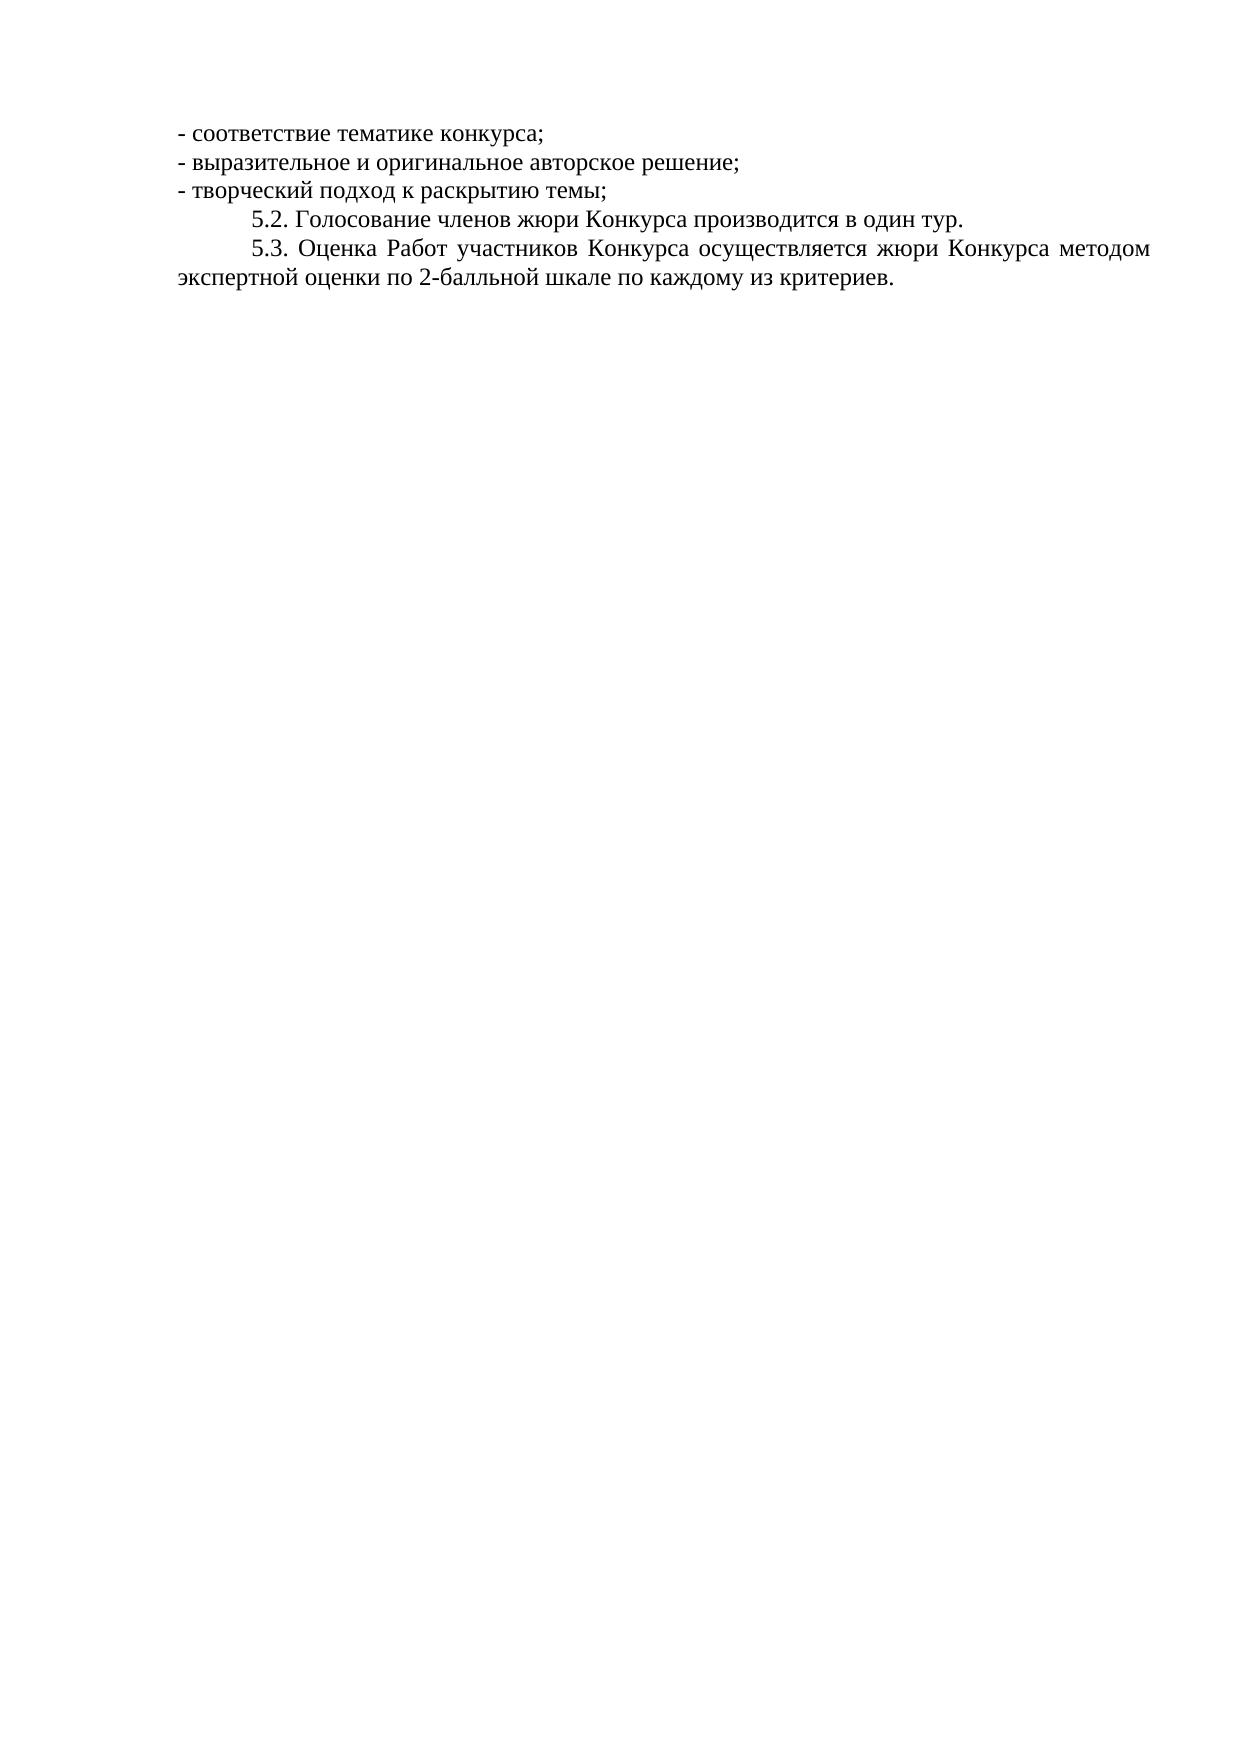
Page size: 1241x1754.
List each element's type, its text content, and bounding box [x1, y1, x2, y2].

text 5.3. Оценка Работ участников Конкурса осуществляется жюри Конкурса методом экспертной оценки по 2-балльной шкале по каждому из критериев. [177, 233, 1152, 291]
text 5.2. Голосование членов жюри Конкурса производится в один тур. [177, 204, 1152, 233]
text - творческий подход к раскрытию темы; [177, 176, 1152, 204]
text - соответствие тематике конкурса; [177, 118, 1152, 147]
text - выразительное и оригинальное авторское решение; [177, 147, 1152, 176]
